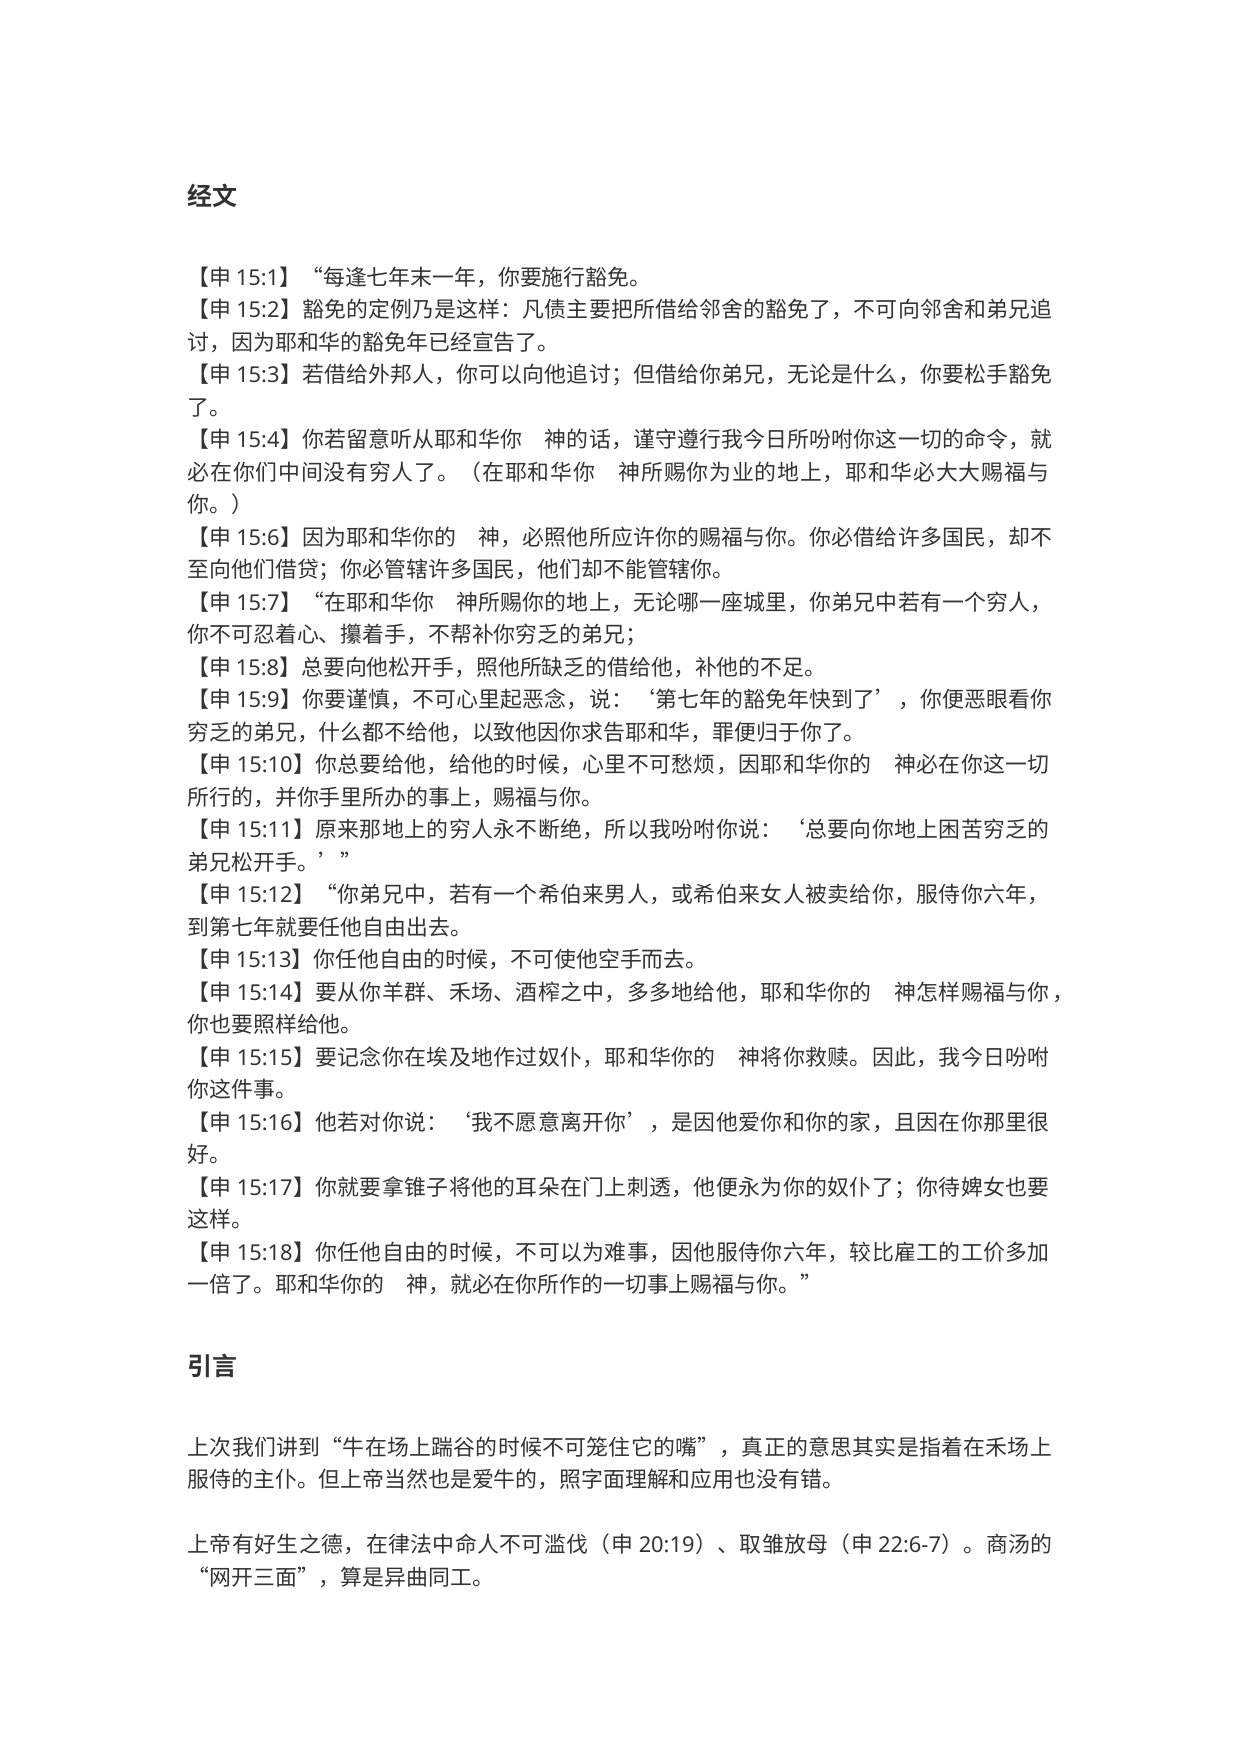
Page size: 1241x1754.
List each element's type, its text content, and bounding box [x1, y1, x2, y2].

text 【申15:8】总要向他松开手，照他所缺乏的借给他，补他的不足。 [187, 649, 1053, 682]
text 【申15:9】你要谨慎，不可心里起恶念，说：‘第七年的豁免年快到了’，你便恶眼看你穷乏的弟兄，什么都不给他，以致他因你求告耶和华，罪便归于你了。 [187, 682, 1053, 747]
text 上次我们讲到“牛在场上踹谷的时候不可笼住它的嘴”，真正的意思其实是指着在禾场上服侍的主仆。但上帝当然也是爱牛的，照字面理解和应用也没有错。 [187, 1429, 1053, 1494]
text 【申15:1】“每逢七年末一年，你要施行豁免。 [187, 259, 1053, 292]
text 【申15:13】你任他自由的时候，不可使他空手而去。 [187, 942, 1053, 974]
text 上帝有好生之德，在律法中命人不可滥伐（申20:19）、取雏放母（申22:6-7）。商汤的“网开三面”，算是异曲同工。 [187, 1527, 1053, 1592]
text 【申15:2】豁免的定例乃是这样：凡债主要把所借给邻舍的豁免了，不可向邻舍和弟兄追讨，因为耶和华的豁免年已经宣告了。 [187, 292, 1053, 357]
text 【申15:18】你任他自由的时候，不可以为难事，因他服侍你六年，较比雇工的工价多加一倍了。耶和华你的 神，就必在你所作的一切事上赐福与你。” [187, 1234, 1053, 1299]
text 【申15:16】他若对你说：‘我不愿意离开你’，是因他爱你和你的家，且因在你那里很好。 [187, 1104, 1053, 1169]
text 【申15:17】你就要拿锥子将他的耳朵在门上刺透，他便永为你的奴仆了；你待婢女也要这样。 [187, 1169, 1053, 1234]
text 【申15:15】要记念你在埃及地作过奴仆，耶和华你的 神将你救赎。因此，我今日吩咐你这件事。 [187, 1039, 1053, 1104]
text 【申15:7】“在耶和华你 神所赐你的地上，无论哪一座城里，你弟兄中若有一个穷人，你不可忍着心、攥着手，不帮补你穷乏的弟兄； [187, 584, 1053, 649]
text 【申15:14】要从你羊群、禾场、酒榨之中，多多地给他，耶和华你的 神怎样赐福与你，你也要照样给他。 [187, 974, 1053, 1039]
text 【申15:12】“你弟兄中，若有一个希伯来男人，或希伯来女人被卖给你，服侍你六年，到第七年就要任他自由出去。 [187, 877, 1053, 942]
text 【申15:3】若借给外邦人，你可以向他追讨；但借给你弟兄，无论是什么，你要松手豁免了。 [187, 357, 1053, 422]
text 【申15:10】你总要给他，给他的时候，心里不可愁烦，因耶和华你的 神必在你这一切所行的，并你手里所办的事上，赐福与你。 [187, 747, 1053, 812]
text 【申15:4】你若留意听从耶和华你 神的话，谨守遵行我今日所吩咐你这一切的命令，就必在你们中间没有穷人了。（在耶和华你 神所赐你为业的地上，耶和华必大大赐福与你。） [187, 422, 1053, 519]
text 【申15:11】原来那地上的穷人永不断绝，所以我吩咐你说：‘总要向你地上困苦穷乏的弟兄松开手。’” [187, 812, 1053, 877]
text 【申15:6】因为耶和华你的 神，必照他所应许你的赐福与你。你必借给许多国民，却不至向他们借贷；你必管辖许多国民，他们却不能管辖你。 [187, 519, 1053, 584]
text 引言 [187, 1332, 1053, 1397]
text 经文 [187, 162, 1053, 227]
